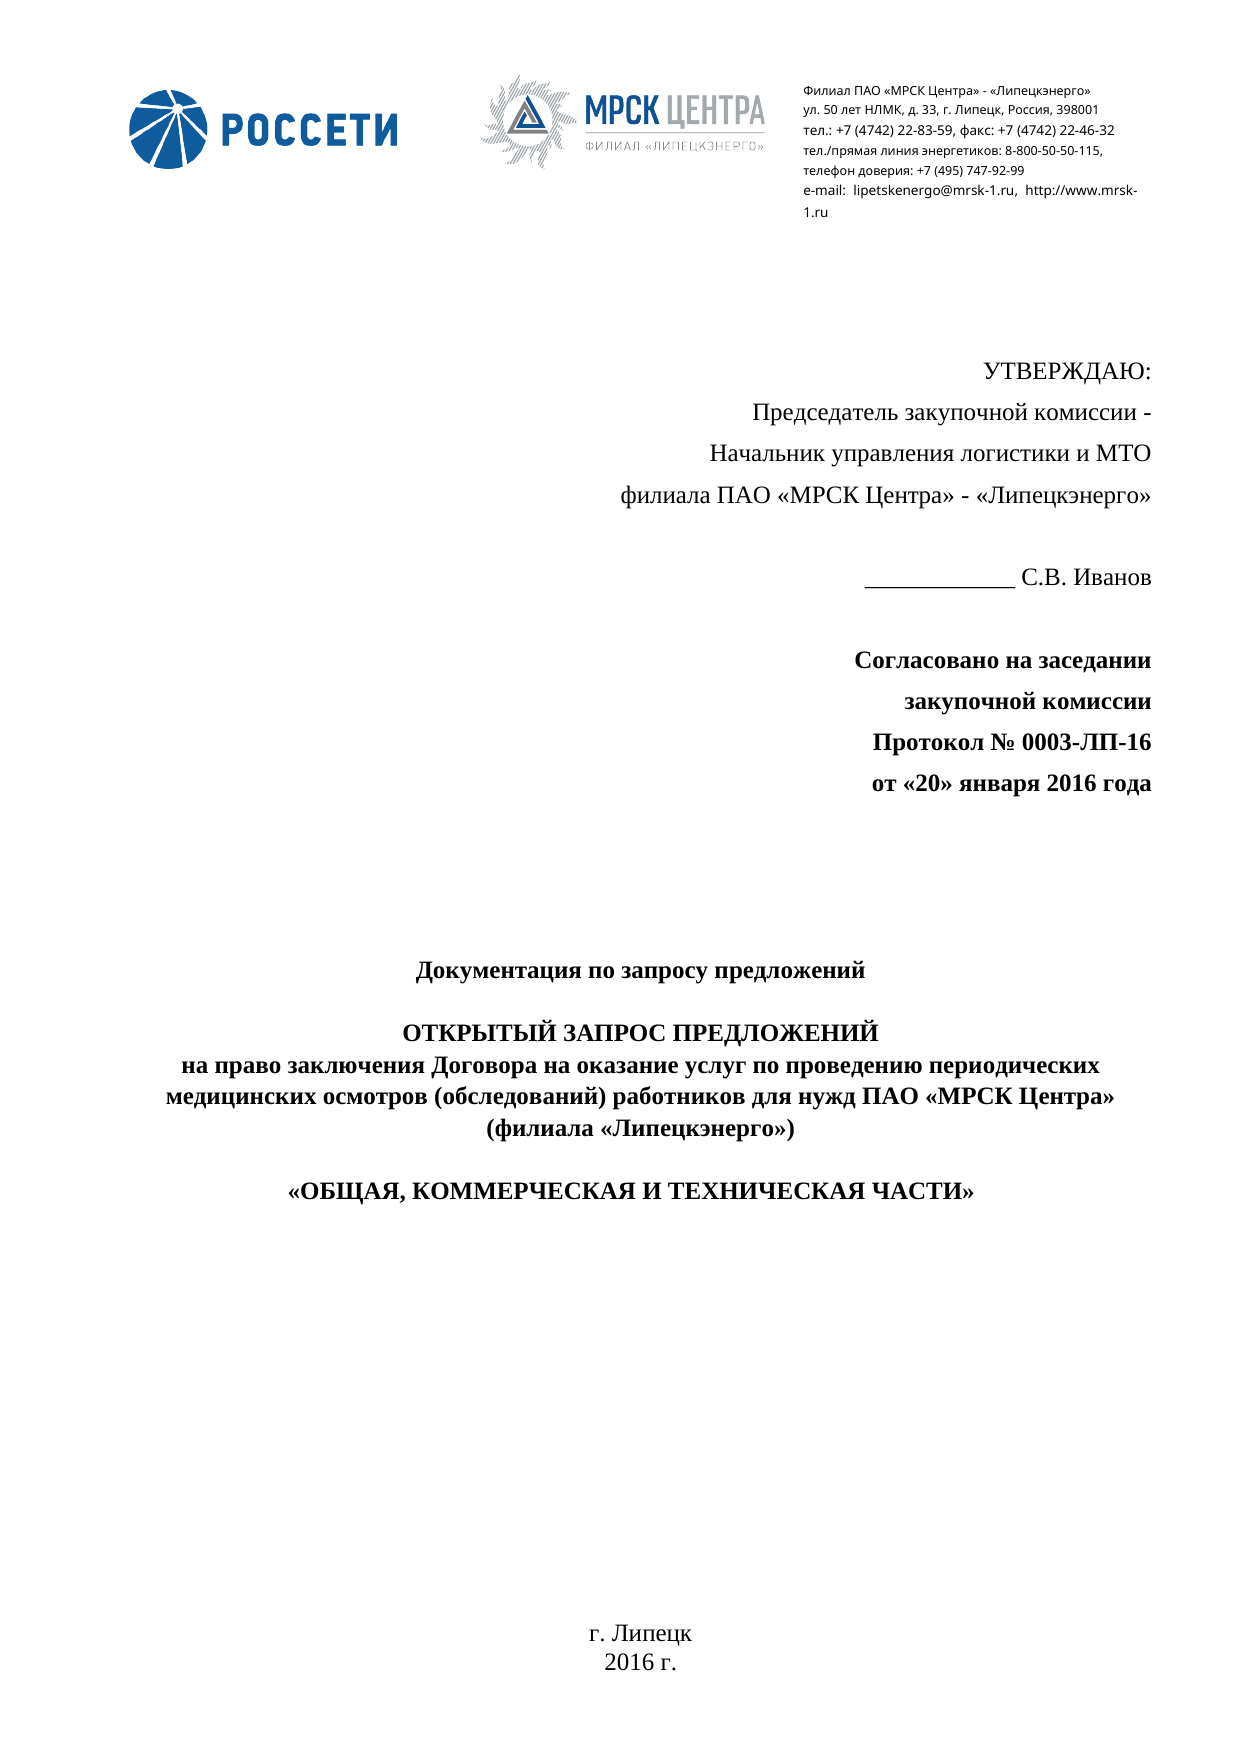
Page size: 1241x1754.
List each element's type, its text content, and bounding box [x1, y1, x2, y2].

text Документация по запросу предложений [129, 955, 1152, 984]
text Согласовано на заседании [485, 645, 1152, 673]
text ОТКРЫТЫЙ ЗАПРОС ПРЕДЛОЖЕНИЙ [129, 1018, 1152, 1047]
text УТВЕРЖДАЮ: [485, 356, 1152, 385]
text ____________ С.В. Иванов [485, 562, 1152, 591]
picture [129, 90, 397, 169]
text «ОБЩАЯ, КОММЕРЧЕСКАЯ и техническая ЧАСТИ» [73, 1176, 1183, 1205]
text на право заключения Договора на оказание услуг по проведению периодических медицинских осмотров (обследований) работников для нужд ПАО «МРСК Центра» (филиала «Липецкэнерго») [129, 1050, 1152, 1142]
text Начальник управления логистики и МТО [485, 438, 1152, 467]
text г. Липецк 2016 г. [129, 1618, 1152, 1675]
text от «20» января 2016 года [485, 768, 1152, 797]
picture [479, 74, 765, 169]
text Протокол № 0003-ЛП-16 [485, 727, 1152, 756]
text закупочной комиссии [485, 686, 1152, 715]
text Председатель закупочной комиссии - [485, 397, 1152, 426]
text филиала ПАО «МРСК Центра» - «Липецкэнерго» [485, 480, 1152, 508]
